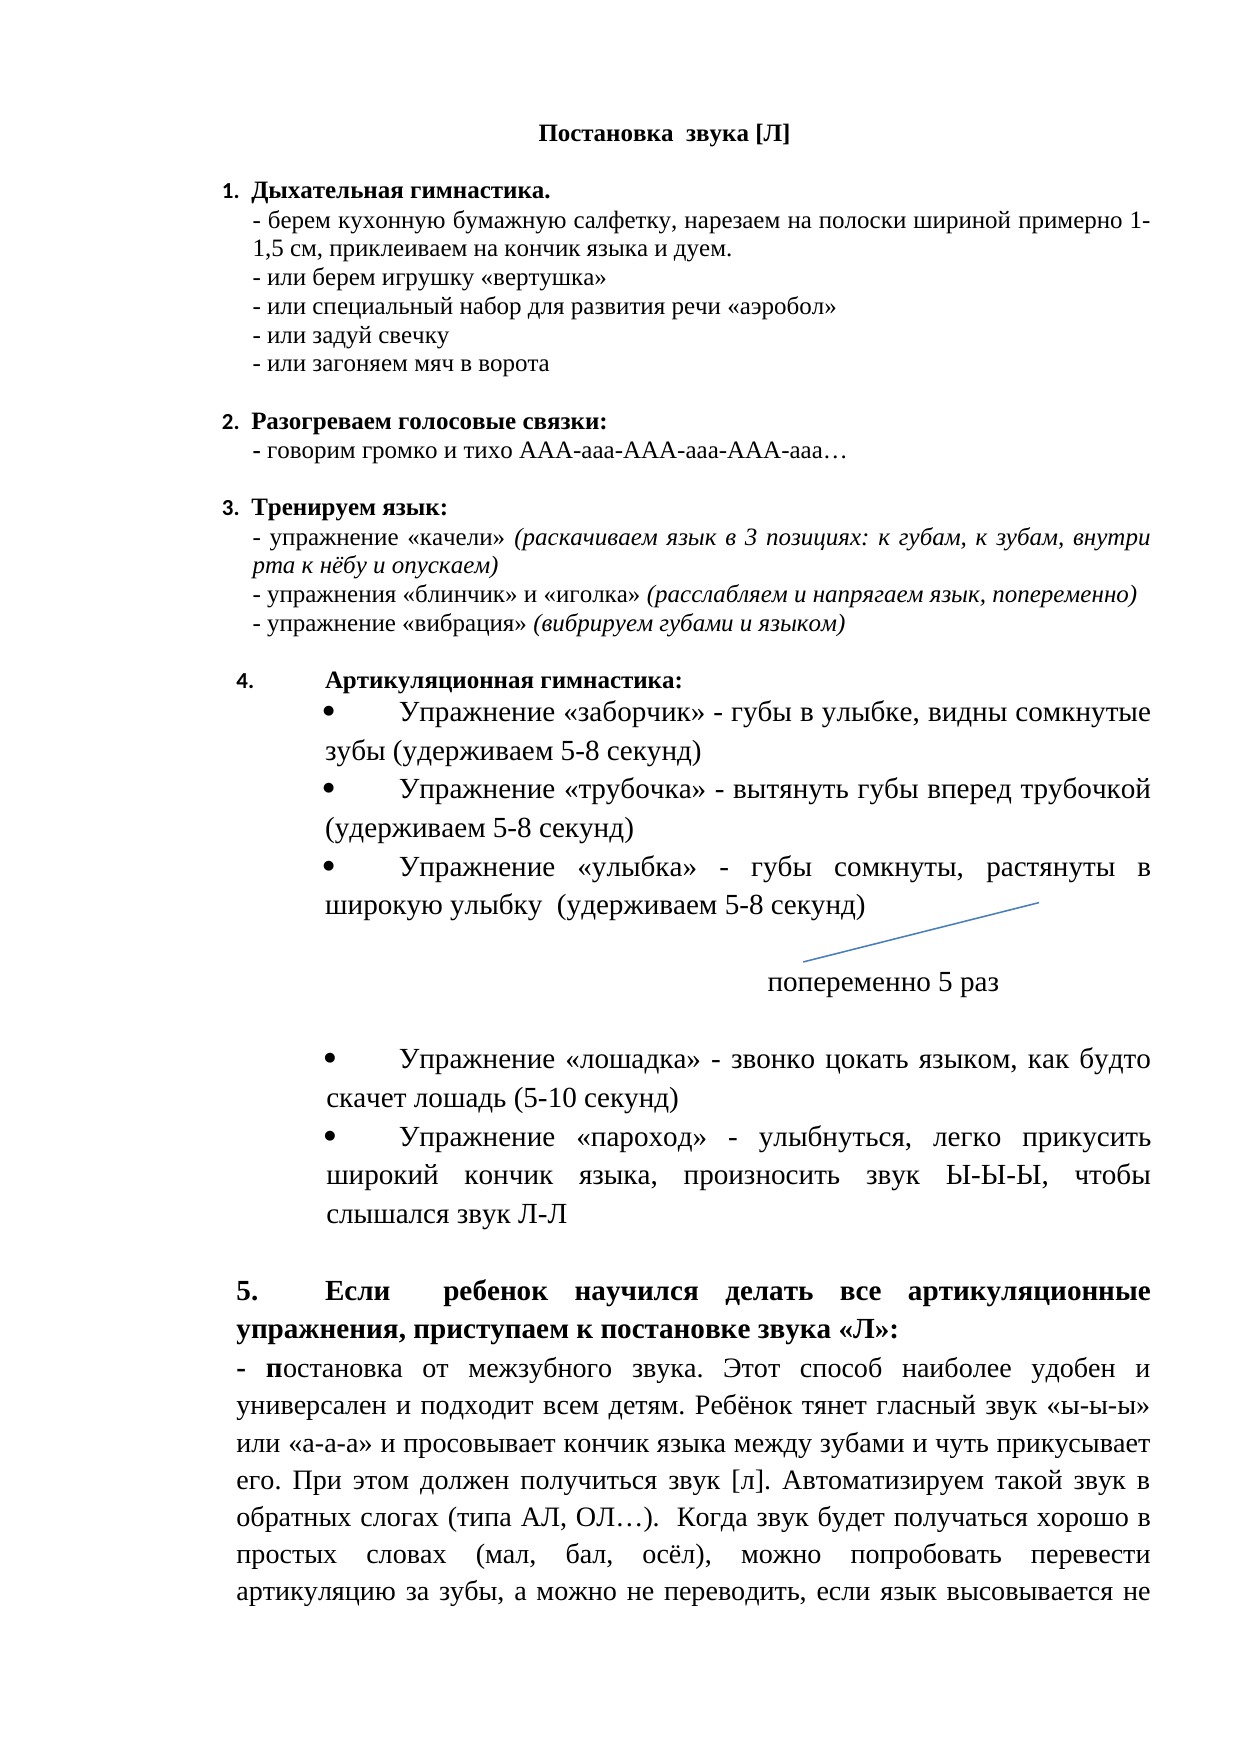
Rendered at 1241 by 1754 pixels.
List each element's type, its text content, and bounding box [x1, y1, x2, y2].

text - берем кухонную бумажную салфетку, нарезаем на полоски шириной примерно 1-1,5 см, приклеиваем на кончик языка и дуем. [252, 205, 1152, 262]
list Артикуляционная гимнастика: [236, 665, 1152, 694]
list Если ребенок научился делать все артикуляционные упражнения, приступаем к постановке звука «Л»: [236, 1273, 1152, 1345]
list Дыхательная гимнастика. [222, 176, 1152, 205]
list Упражнение «улыбка» - губы сомкнуты, растянуты в широкую улыбку (удерживаем 5-8 секунд) [324, 849, 1152, 921]
text Постановка звука [Л] [177, 118, 1152, 147]
text - упражнения «блинчик» и «иголка» (расслабляем и напрягаем язык, попеременно) [252, 579, 1152, 608]
list Упражнение «трубочка» - вытянуть губы вперед трубочкой (удерживаем 5-8 секунд) [324, 772, 1152, 844]
list Упражнение «пароход» - улыбнуться, легко прикусить широкий кончик языка, произносить звук Ы-Ы-Ы, чтобы слышался звук Л-Л [325, 1119, 1152, 1229]
list Разогреваем голосовые связки: [222, 406, 1152, 435]
text - или задуй свечку [252, 320, 1152, 348]
list Упражнение «заборчик» - губы в улыбке, видны сомкнутые зубы (удерживаем 5-8 секунд) [324, 694, 1152, 767]
text - упражнение «качели» (раскачиваем язык в 3 позициях: к губам, к зубам, внутри рта к нёбу и опускаем) [252, 522, 1152, 579]
text - или берем игрушку «вертушка» [252, 262, 1152, 291]
list попеременно 5 раз [767, 964, 1152, 998]
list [236, 1350, 1152, 1607]
text - упражнение «вибрация» (вибрируем губами и языком) [252, 608, 1152, 637]
list Тренируем язык: [222, 492, 1152, 522]
text - говорим громко и тихо ААА-ааа-ААА-ааа-ААА-ааа… [252, 435, 1152, 464]
list Упражнение «лошадка» - звонко цокать языком, как будто скачет лошадь (5-10 секунд) [325, 1042, 1152, 1114]
text - или загоняем мяч в ворота [252, 348, 1152, 377]
text - или специальный набор для развития речи «аэробол» [252, 291, 1152, 320]
